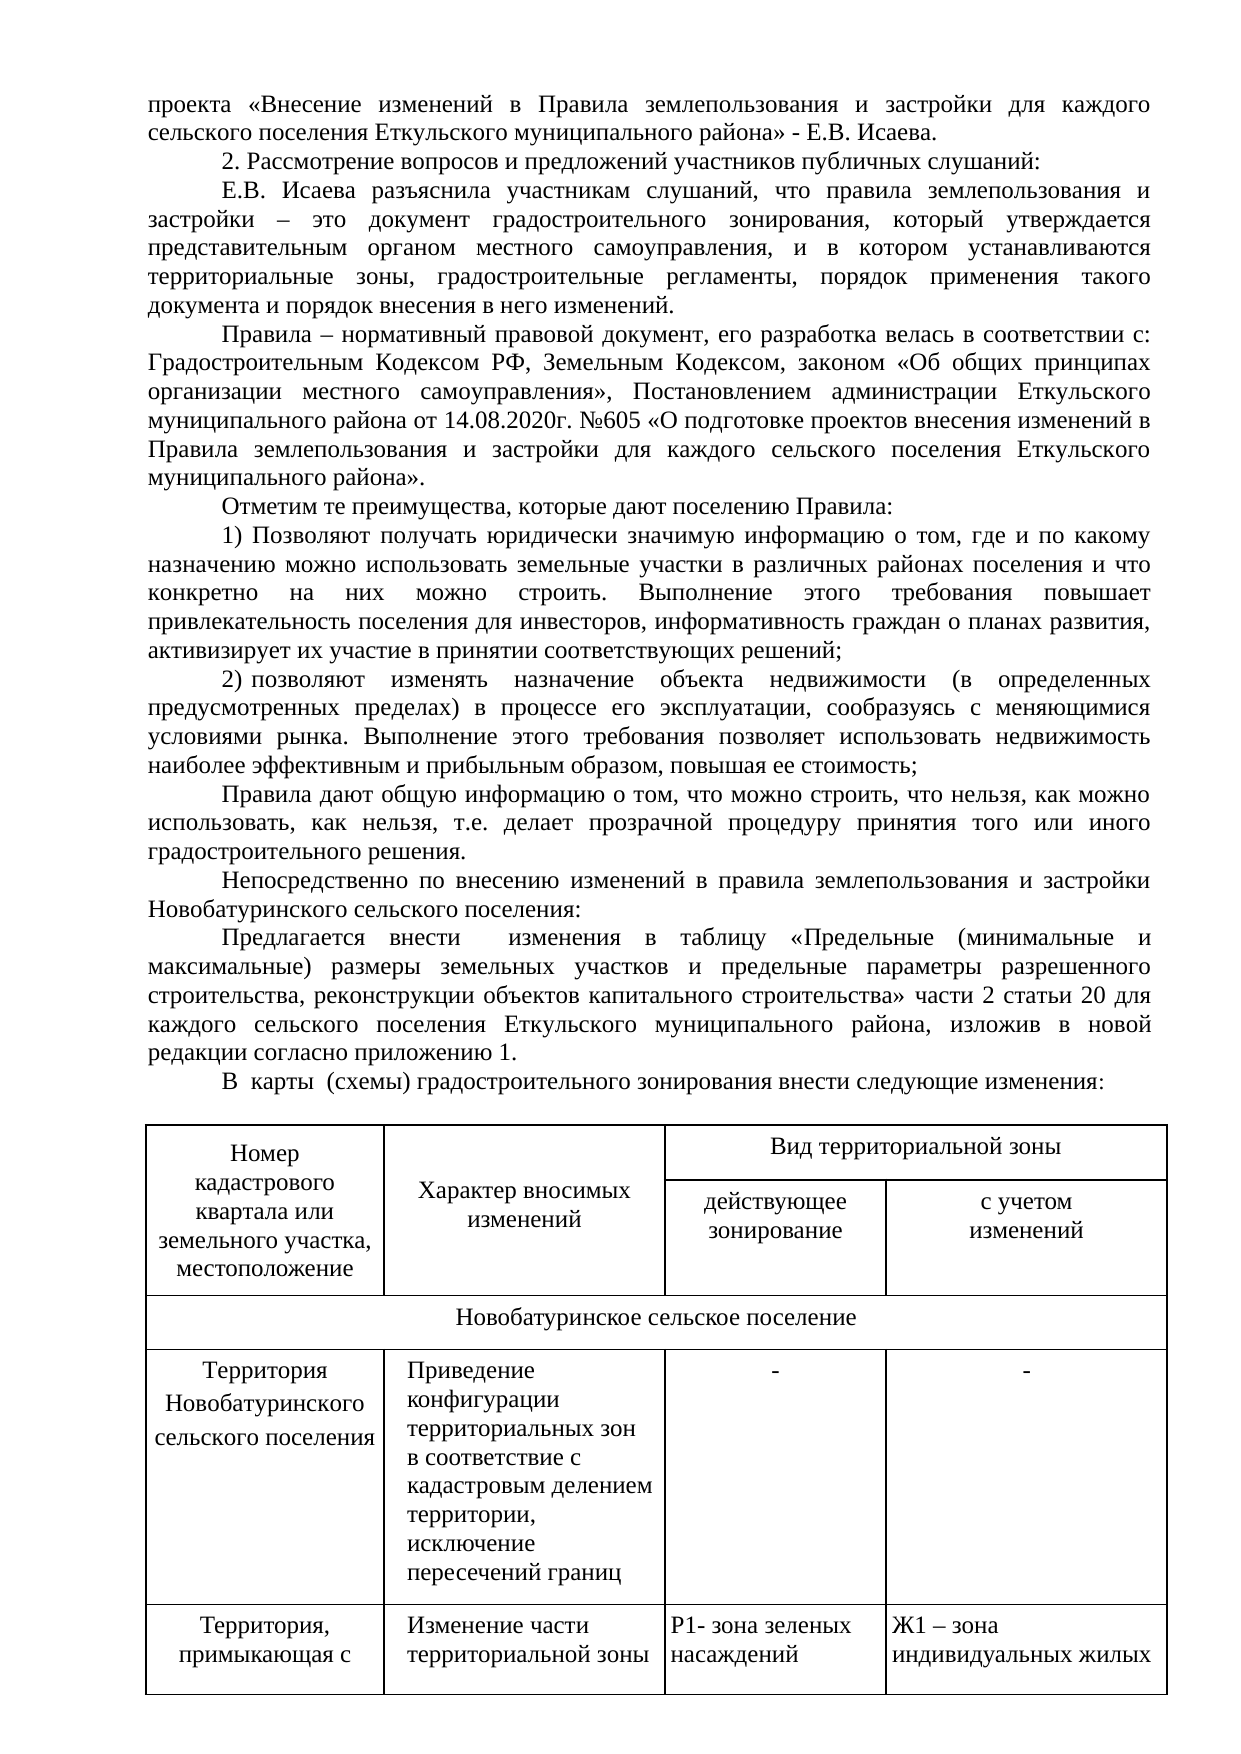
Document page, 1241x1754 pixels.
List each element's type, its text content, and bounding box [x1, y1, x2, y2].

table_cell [385, 1605, 664, 1694]
table_cell Территория Новобатуринского сельского поселения [147, 1350, 383, 1604]
table_cell Новобатуринское сельское поселение [147, 1296, 1166, 1349]
table_cell - [887, 1350, 1166, 1604]
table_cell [666, 1605, 885, 1694]
table_header Вид территориальной зоны [666, 1126, 1166, 1178]
text Непосредственно по внесению изменений в правила землепользования и застройки Новобатуринского сельского поселения: [148, 865, 1152, 922]
text Е.В. Исаева разъяснила участникам слушаний, что правила землепользования и застройки – это документ градостроительного зонирования, который утверждается представительным органом местного самоуправления, и в котором устанавливаются территориальные зоны, градостроительные регламенты, порядок применения такого документа и порядок внесения в него изменений. [148, 175, 1152, 319]
text Предлагается внести изменения в таблицу «Предельные (минимальные и максимальные) размеры земельных участков и предельные параметры разрешенного строительства, реконструкции объектов капитального строительства» части 2 статьи 20 для каждого сельского поселения Еткульского муниципального района, изложив в новой редакции согласно приложению 1. [148, 922, 1152, 1066]
text Правила дают общую информацию о том, что можно строить, что нельзя, как можно использовать, как нельзя, т.е. делает прозрачной процедуру принятия того или иного градостроительного решения. [148, 779, 1152, 865]
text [148, 89, 1152, 146]
text 1) Позволяют получать юридически значимую информацию о том, где и по какому назначению можно использовать земельные участки в различных районах поселения и что конкретно на них можно строить. Выполнение этого требования повышает привлекательность поселения для инвесторов, информативность граждан о планах развития, активизирует их участие в принятии соответствующих решений; [148, 520, 1152, 664]
table_cell действующее зонирование [666, 1181, 885, 1295]
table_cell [147, 1605, 383, 1694]
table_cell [887, 1605, 1166, 1694]
text Правила – нормативный правовой документ, его разработка велась в соответствии с: Градостроительным Кодексом РФ, Земельным Кодексом, законом «Об общих принципах организации местного самоуправления», Постановлением администрации Еткульского муниципального района от 14.08.2020г. №605 «О подготовке проектов внесения изменений в Правила землепользования и застройки для каждого сельского поселения Еткульского муниципального района». [148, 319, 1152, 491]
text 2) позволяют изменять назначение объекта недвижимости (в определенных предусмотренных пределах) в процессе его эксплуатации, сообразуясь с меняющимися условиями рынка. Выполнение этого требования позволяет использовать недвижимость наиболее эффективным и прибыльным образом, повышая ее стоимость; [148, 664, 1152, 779]
table_cell с учетом изменений [887, 1181, 1166, 1295]
text В карты (схемы) градостроительного зонирования внести следующие изменения: [148, 1066, 1152, 1095]
text 2. Рассмотрение вопросов и предложений участников публичных слушаний: [148, 146, 1152, 175]
table_header Номер кадастрового квартала или земельного участка, местоположение [147, 1126, 383, 1295]
table_header Характер вносимых изменений [385, 1126, 664, 1295]
text Отметим те преимущества, которые дают поселению Правила: [148, 491, 1152, 520]
table_cell Приведение конфигурации территориальных зон в соответствие с кадастровым делением территории, исключение пересечений границ [385, 1350, 664, 1604]
table_cell - [666, 1350, 885, 1604]
